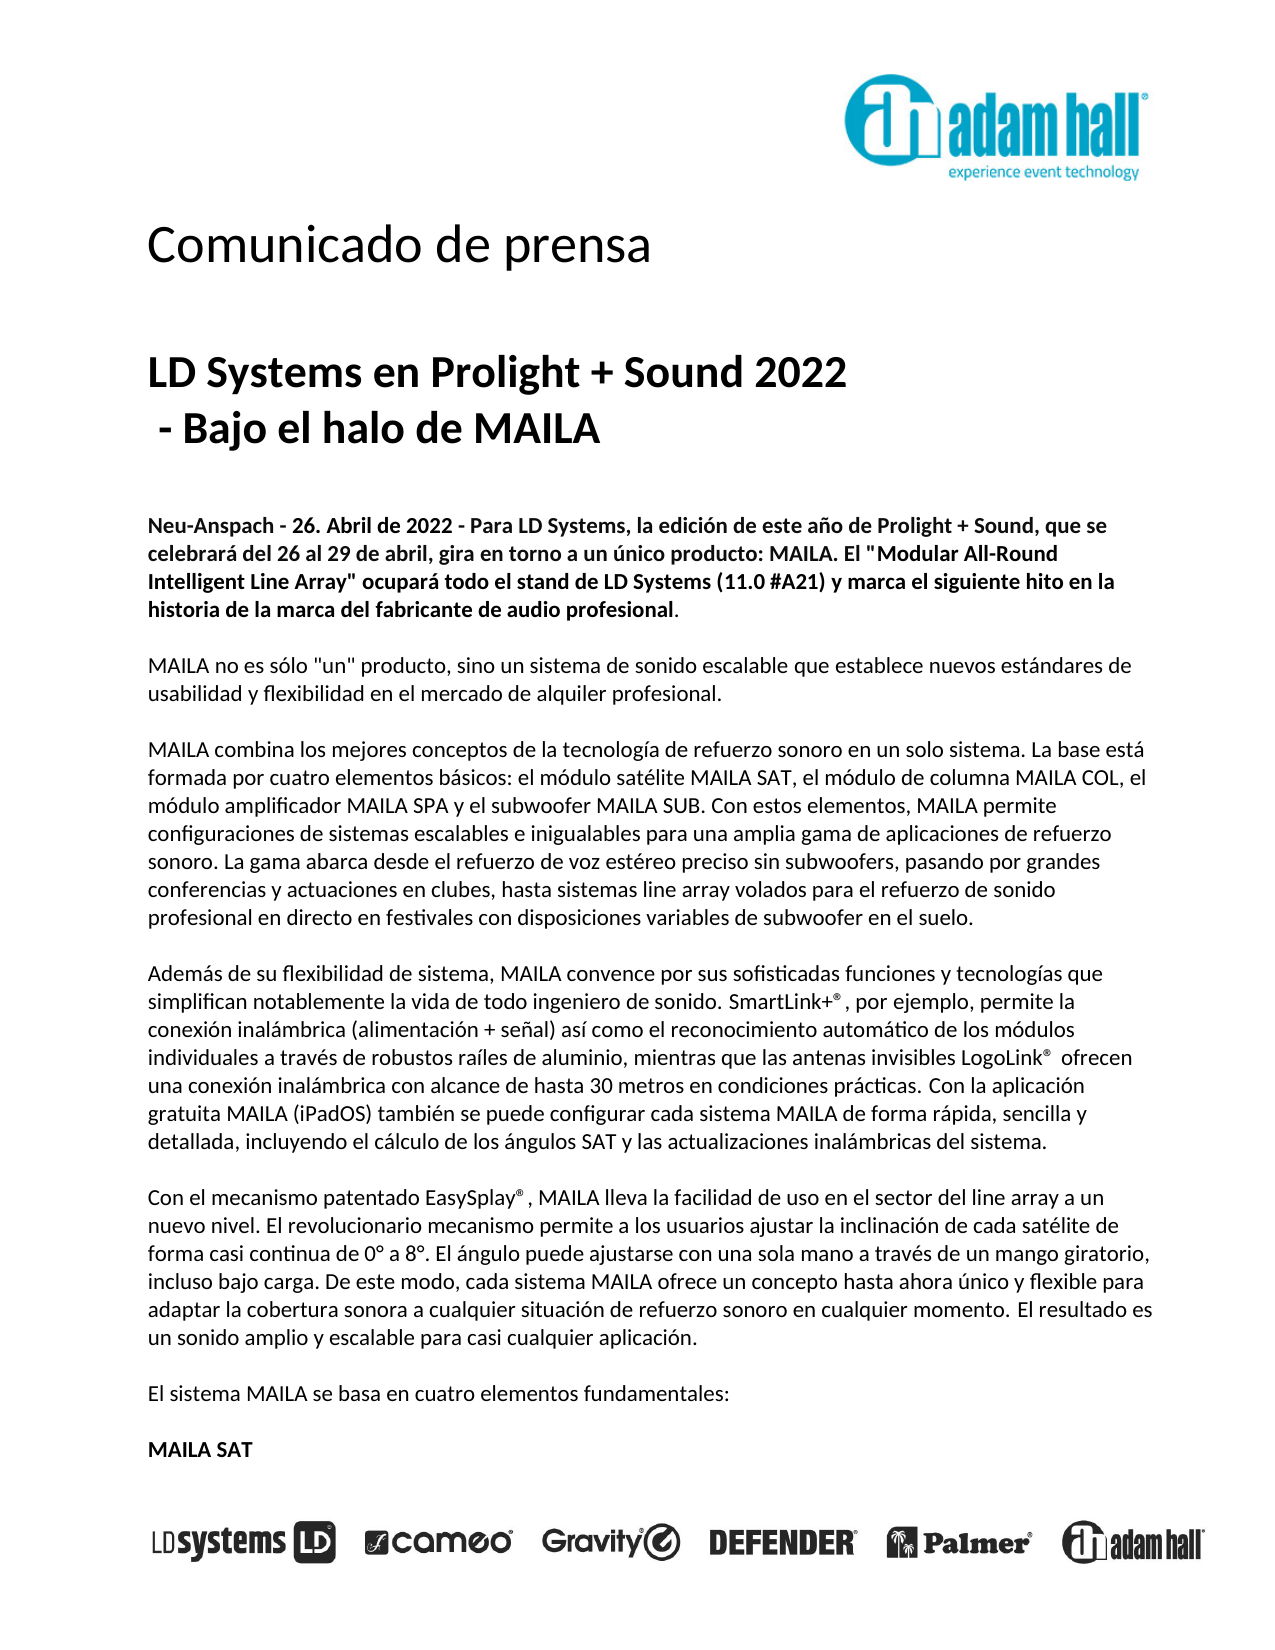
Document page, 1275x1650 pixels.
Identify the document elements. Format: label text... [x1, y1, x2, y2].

text Neu-Anspach - 26. Abril de 2022 - Para LD Systems, la edición de este año de Prolight + Sound, que se celebrará del 26 al 29 de abril, gira en torno a un único producto: MAILA. El "Modular All-Round Intelligent Line Array" ocupará todo el stand de LD Systems (11.0 #A21) y marca el siguiente hito en la historia de la marca del fabricante de audio profesional. [148, 511, 1158, 623]
picture [835, 73, 1158, 182]
text Además de su flexibilidad de sistema, MAILA convence por sus sofisticadas funciones y tecnologías que simplifican notablemente la vida de todo ingeniero de sonido. SmartLink+®, por ejemplo, permite la conexión inalámbrica (alimentación + señal) así como el reconocimiento automático de los módulos individuales a través de robustos raíles de aluminio, mientras que las antenas invisibles LogoLink® ofrecen una conexión inalámbrica con alcance de hasta 30 metros en condiciones prácticas. Con la aplicación gratuita MAILA (iPadOS) también se puede configurar cada sistema MAILA de forma rápida, sencilla y detallada, incluyendo el cálculo de los ángulos SAT y las actualizaciones inalámbricas del sistema. [148, 959, 1158, 1155]
text Comunicado de prensa [148, 210, 1158, 276]
text LD Systems en Prolight + Sound 2022 - Bajo el halo de MAILA [148, 343, 1158, 455]
text Con el mecanismo patentado EasySplay®, MAILA lleva la facilidad de uso en el sector del line array a un nuevo nivel. El revolucionario mecanismo permite a los usuarios ajustar la inclinación de cada satélite de forma casi continua de 0° a 8°. El ángulo puede ajustarse con una sola mano a través de un mango giratorio, incluso bajo carga. De este modo, cada sistema MAILA ofrece un concepto hasta ahora único y flexible para adaptar la cobertura sonora a cualquier situación de refuerzo sonoro en cualquier momento. El resultado es un sonido amplio y escalable para casi cualquier aplicación. [148, 1183, 1158, 1352]
picture [147, 1508, 1208, 1576]
text MAILA no es sólo "un" producto, sino un sistema de sonido escalable que establece nuevos estándares de usabilidad y flexibilidad en el mercado de alquiler profesional. [148, 651, 1158, 707]
text El sistema MAILA se basa en cuatro elementos fundamentales: [148, 1379, 1158, 1408]
text MAILA combina los mejores conceptos de la tecnología de refuerzo sonoro en un solo sistema. La base está formada por cuatro elementos básicos: el módulo satélite MAILA SAT, el módulo de columna MAILA COL, el módulo amplificador MAILA SPA y el subwoofer MAILA SUB. Con estos elementos, MAILA permite configuraciones de sistemas escalables e inigualables para una amplia gama de aplicaciones de refuerzo sonoro. La gama abarca desde el refuerzo de voz estéreo preciso sin subwoofers, pasando por grandes conferencias y actuaciones en clubes, hasta sistemas line array volados para el refuerzo de sonido profesional en directo en festivales con disposiciones variables de subwoofer en el suelo. [148, 735, 1158, 931]
text MAILA SAT [148, 1436, 1158, 1464]
